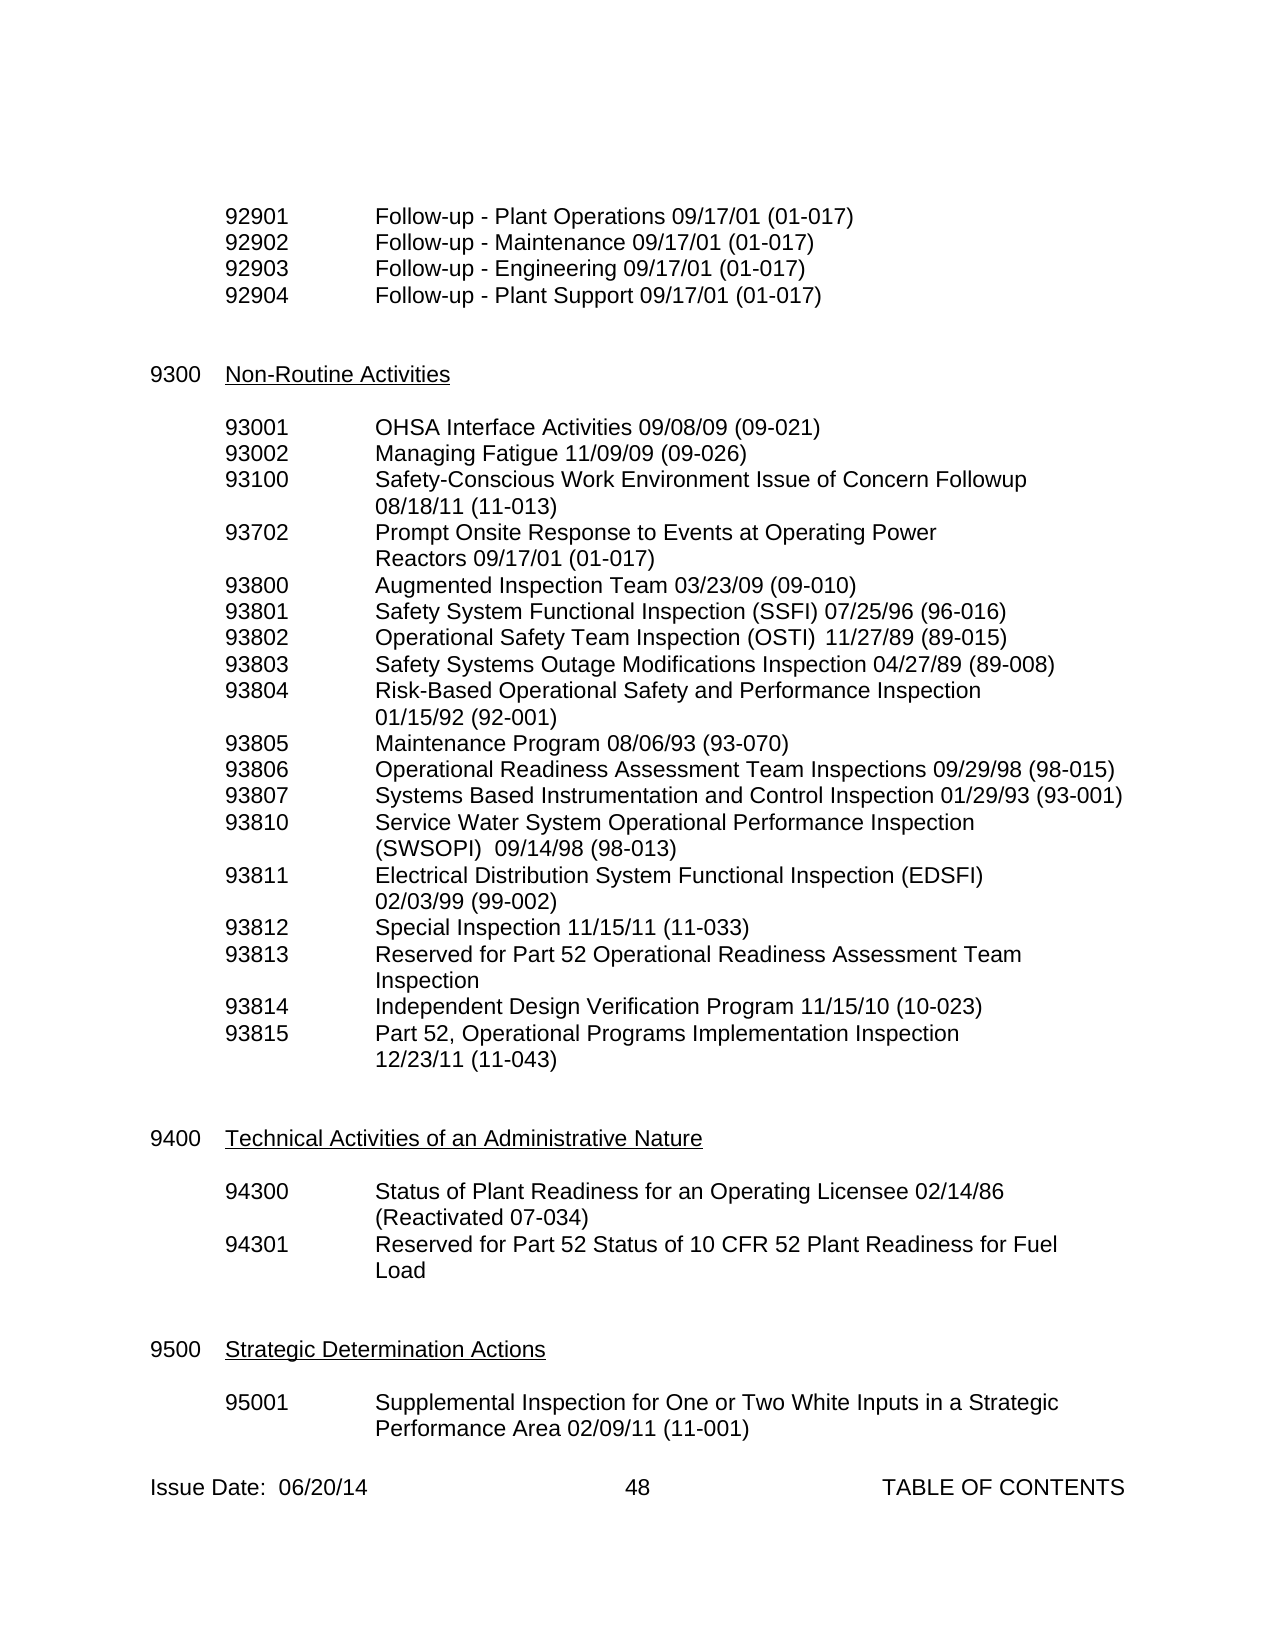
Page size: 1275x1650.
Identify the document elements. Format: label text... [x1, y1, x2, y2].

text (SWSOPI) 09/14/98 (98-013) [150, 835, 1125, 862]
text 93800 Augmented Inspection Team 03/23/09 (09-010) [225, 572, 1125, 598]
text 02/03/99 (99-002) [150, 888, 1125, 914]
text 93813 Reserved for Part 52 Operational Readiness Assessment Team Inspection [150, 941, 1125, 993]
text 93804 Risk-Based Operational Safety and Performance Inspection [150, 677, 1125, 703]
text 92902 Follow-up - Maintenance 09/17/01 (01-017) [150, 229, 1125, 255]
text 93805 Maintenance Program 08/06/93 (93-070) [150, 730, 1125, 756]
text 93002 Managing Fatigue 11/09/09 (09-026) [225, 440, 1125, 466]
text Load [150, 1257, 1125, 1283]
text Reactors 09/17/01 (01-017) [225, 545, 1125, 572]
text 92901 Follow-up - Plant Operations 09/17/01 (01-017) [150, 203, 1125, 229]
text 92903 Follow-up - Engineering 09/17/01 (01-017) [150, 255, 1125, 282]
text 93702 Prompt Onsite Response to Events at Operating Power [150, 519, 1125, 545]
text 93814 Independent Design Verification Program 11/15/10 (10-023) [150, 993, 1125, 1020]
text 9500 Strategic Determination Actions [150, 1336, 1125, 1362]
text 93801 Safety System Functional Inspection (SSFI) 07/25/96 (96-016) [225, 598, 1125, 624]
text (Reactivated 07-034) [150, 1204, 1125, 1231]
text 94300 Status of Plant Readiness for an Operating Licensee 02/14/86 [150, 1178, 1125, 1204]
text 12/23/11 (11-043) [150, 1046, 1125, 1072]
text 93806 Operational Readiness Assessment Team Inspections 09/29/98 (98-015) [150, 756, 1125, 782]
text 94301 Reserved for Part 52 Status of 10 CFR 52 Plant Readiness for Fuel [150, 1231, 1125, 1257]
text 93810 Service Water System Operational Performance Inspection [150, 809, 1125, 835]
text 93100 Safety-Conscious Work Environment Issue of Concern Followup [150, 466, 1125, 493]
text 93001 OHSA Interface Activities 09/08/09 (09-021) [225, 413, 1125, 440]
text 93802 Operational Safety Team Inspection (OSTI) 11/27/89 (89-015) [150, 624, 1125, 651]
text 93807 Systems Based Instrumentation and Control Inspection 01/29/93 (93-001) [150, 782, 1125, 809]
text 93811 Electrical Distribution System Functional Inspection (EDSFI) [150, 862, 1125, 888]
text 9400 Technical Activities of an Administrative Nature [150, 1125, 1125, 1151]
text 9300 Non-Routine Activities [150, 361, 1125, 387]
text 95001 Supplemental Inspection for One or Two White Inputs in a Strategic Performance Area 02/09/11 (11-001) [150, 1389, 1125, 1441]
text 92904 Follow-up - Plant Support 09/17/01 (01-017) [150, 282, 1125, 308]
text 08/18/11 (11-013) [300, 493, 1125, 519]
text 93803 Safety Systems Outage Modifications Inspection 04/27/89 (89-008) [150, 651, 1125, 677]
text 93815 Part 52, Operational Programs Implementation Inspection [150, 1020, 1125, 1046]
text 01/15/92 (92-001) [150, 703, 1125, 730]
text 93812 Special Inspection 11/15/11 (11-033) [225, 914, 1125, 941]
